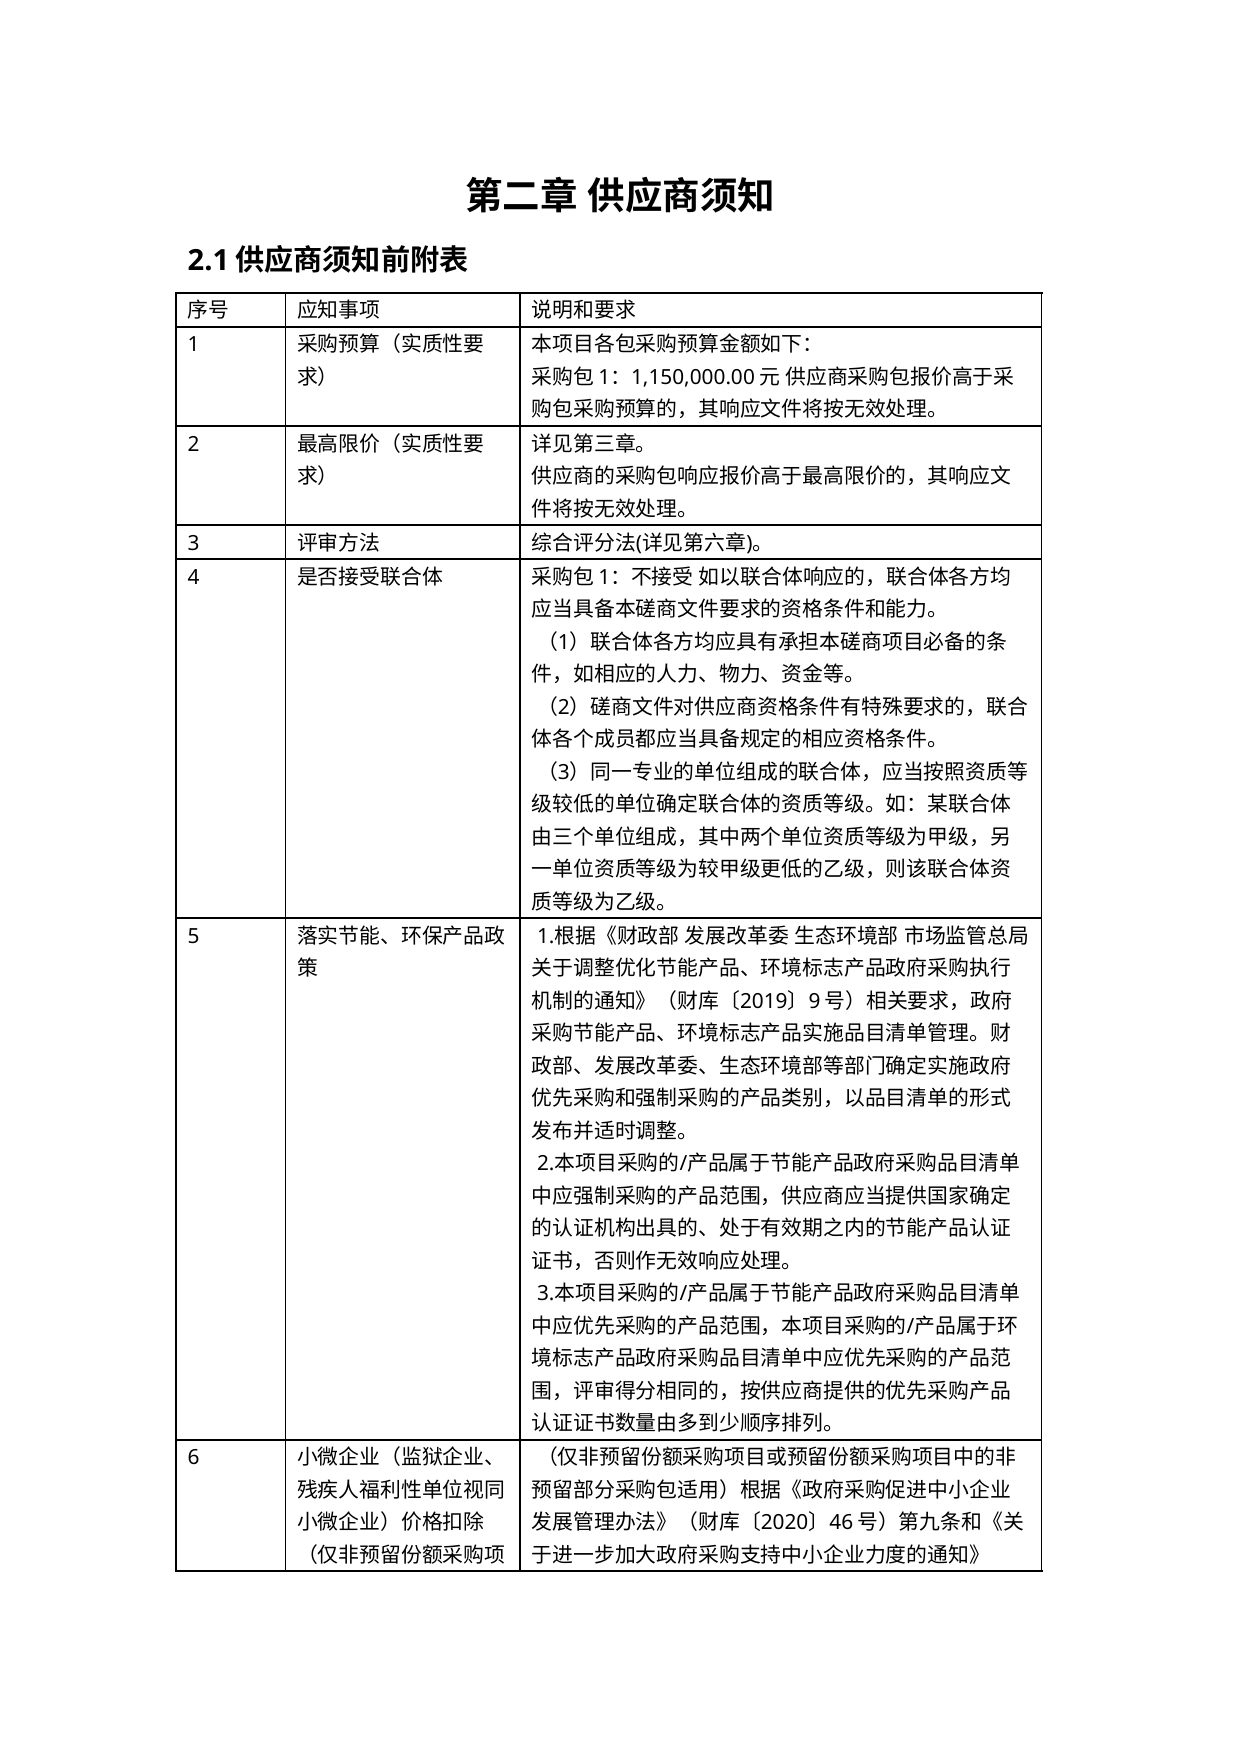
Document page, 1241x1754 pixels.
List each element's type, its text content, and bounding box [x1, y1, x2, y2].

table_cell 4 [177, 560, 285, 917]
table_cell 详见第三章。 供应商的采购包响应报价高于最高限价的，其响应文件将按无效处理。 [521, 427, 1041, 524]
table_cell 1.根据《财政部 发展改革委 生态环境部 市场监管总局关于调整优化节能产品、环境标志产品政府采购执行机制的通知》（财库〔2019〕9号）相关要求，政府采购节能产品、环境标志产品实施品目清单管理。财政部、发展改革委、生态环境部等部门确定实施政府优先采购和强制采购的产品类别，以品目清单的形式发布并适时调整。 2.本项目采购的/产品属于节能产品政府采购品目清单中应强制采购的产品范围，供应商应当提供国家确定的认证机构出具的、处于有效期之内的节能产品认证证书，否则作无效响应处理。 3.本项目采购的/产品属于节能产品政府采购品目清单中应优先采购的产品范围，本项目采购的/产品属于环境标志产品政府采购品目清单中应优先采购的产品范围，评审得分相同的，按供应商提供的优先采购产品认证证书数量由多到少顺序排列。 [521, 919, 1041, 1439]
table_cell 是否接受联合体 [286, 560, 519, 917]
table_cell 评审方法 [286, 526, 519, 558]
table_cell 采购预算（实质性要求） [286, 328, 519, 425]
table_cell 采购包1：不接受 如以联合体响应的，联合体各方均应当具备本磋商文件要求的资格条件和能力。 （1）联合体各方均应具有承担本磋商项目必备的条件，如相应的人力、物力、资金等。 （2）磋商文件对供应商资格条件有特殊要求的，联合体各个成员都应当具备规定的相应资格条件。 （3）同一专业的单位组成的联合体，应当按照资质等级较低的单位确定联合体的资质等级。如：某联合体由三个单位组成，其中两个单位资质等级为甲级，另一单位资质等级为较甲级更低的乙级，则该联合体资质等级为乙级。 [521, 560, 1041, 917]
text 第二章 供应商须知 [187, 162, 1053, 227]
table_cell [521, 1441, 1041, 1570]
table_cell 综合评分法(详见第六章)。 [521, 526, 1041, 558]
table_cell 2 [177, 427, 285, 524]
table_cell 3 [177, 526, 285, 558]
table_cell 5 [177, 919, 285, 1439]
table_cell 1 [177, 328, 285, 425]
text 2.1供应商须知前附表 [187, 227, 1053, 292]
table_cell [286, 1441, 519, 1570]
table_cell 最高限价（实质性要求） [286, 427, 519, 524]
table_cell 6 [177, 1441, 285, 1570]
table_header 应知事项 [286, 294, 519, 326]
table_cell 本项目各包采购预算金额如下： 采购包1：1,150,000.00元 供应商采购包报价高于采购包采购预算的，其响应文件将按无效处理。 [521, 328, 1041, 425]
table_header 说明和要求 [521, 294, 1041, 326]
table_header 序号 [177, 294, 285, 326]
table_cell 落实节能、环保产品政策 [286, 919, 519, 1439]
